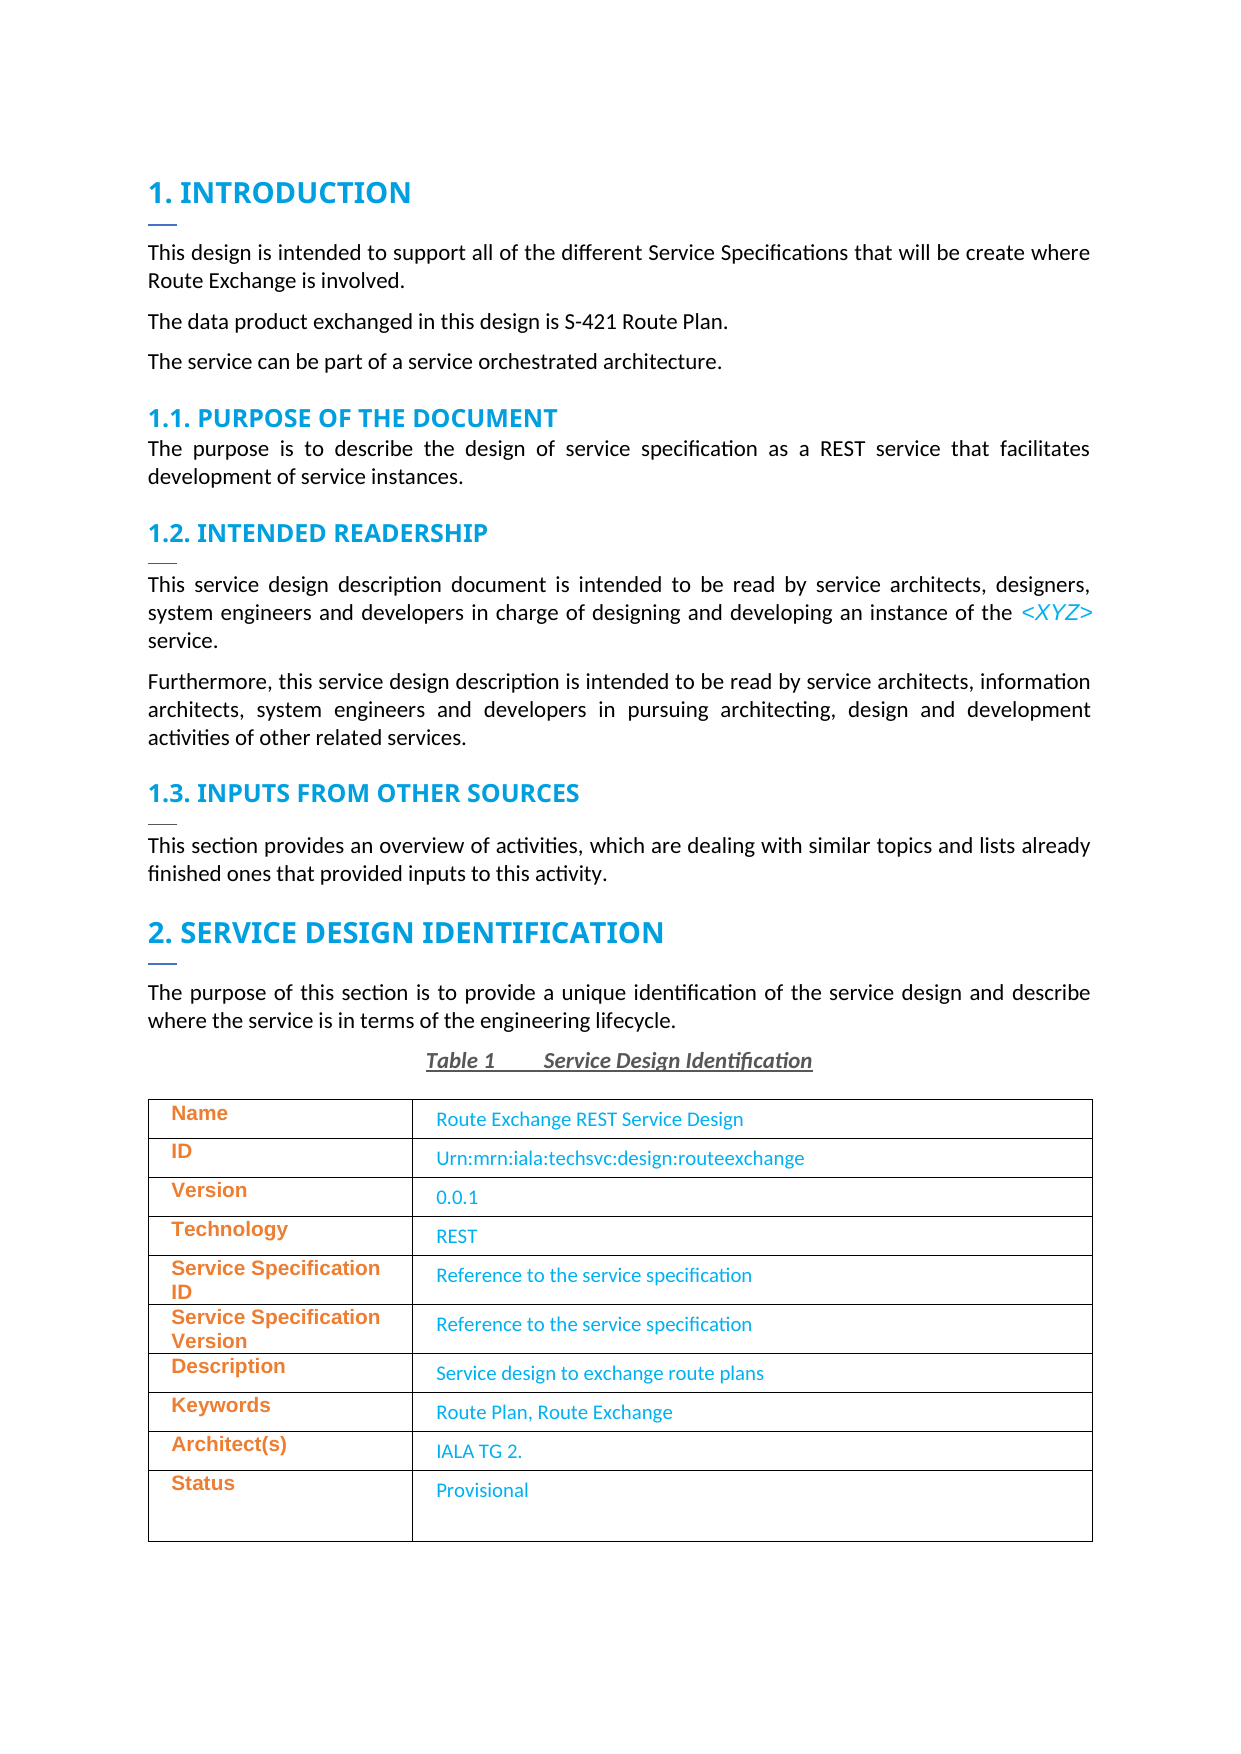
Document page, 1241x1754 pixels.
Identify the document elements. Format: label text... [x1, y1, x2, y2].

table_cell Provisional [413, 1471, 1092, 1541]
table_cell IALA TG 2. [413, 1432, 1092, 1470]
table_cell Service Specification ID [149, 1256, 412, 1304]
table_cell Architect(s) [149, 1432, 412, 1470]
subtitle Service Design Identification [148, 912, 1093, 952]
subtitle Purpose of the Document [148, 400, 1093, 434]
text The purpose is to describe the design of service specification as a REST service that facilitates development of service instances. [148, 434, 1093, 491]
table_cell Technology [149, 1217, 412, 1255]
subtitle Inputs from Other Sources [148, 776, 1093, 810]
table_cell REST [413, 1217, 1092, 1255]
table_cell Keywords [149, 1393, 412, 1431]
table_header Name [149, 1100, 412, 1138]
subtitle Intended Readership [148, 516, 1093, 549]
table_cell Reference to the service specification [413, 1305, 1092, 1353]
table_cell ID [149, 1139, 412, 1177]
text This service design description document is intended to be read by service architects, designers, system engineers and developers in charge of designing and developing an instance of the <XYZ> service. [148, 570, 1093, 654]
table_cell Route Plan, Route Exchange [413, 1393, 1092, 1431]
table_cell Reference to the service specification [413, 1256, 1092, 1304]
table_cell 0.0.1 [413, 1178, 1092, 1216]
subtitle INTRODUCTION [148, 173, 1093, 212]
table_cell Status [149, 1471, 412, 1541]
table_cell Description [149, 1354, 412, 1392]
text The purpose of this section is to provide a unique identification of the service design and describe where the service is in terms of the engineering lifecycle. [148, 978, 1093, 1034]
table_cell Version [149, 1178, 412, 1216]
table_cell Service design to exchange route plans [413, 1354, 1092, 1392]
table_cell Urn:mrn:iala:techsvc:design:routeexchange [413, 1139, 1092, 1177]
table_cell Service Specification Version [149, 1305, 412, 1353]
text The data product exchanged in this design is S-421 Route Plan. [148, 307, 1093, 335]
text Furthermore, this service design description is intended to be read by service architects, information architects, system engineers and developers in pursuing architecting, design and development activities of other related services. [148, 667, 1093, 751]
table_header Route Exchange REST Service Design [413, 1100, 1092, 1138]
text Service Design Identification [148, 1046, 1093, 1074]
text The service can be part of a service orchestrated architecture. [148, 347, 1093, 375]
text This design is intended to support all of the different Service Specifications that will be create where Route Exchange is involved. [148, 238, 1093, 294]
text This section provides an overview of activities, which are dealing with similar topics and lists already finished ones that provided inputs to this activity. [148, 831, 1093, 887]
